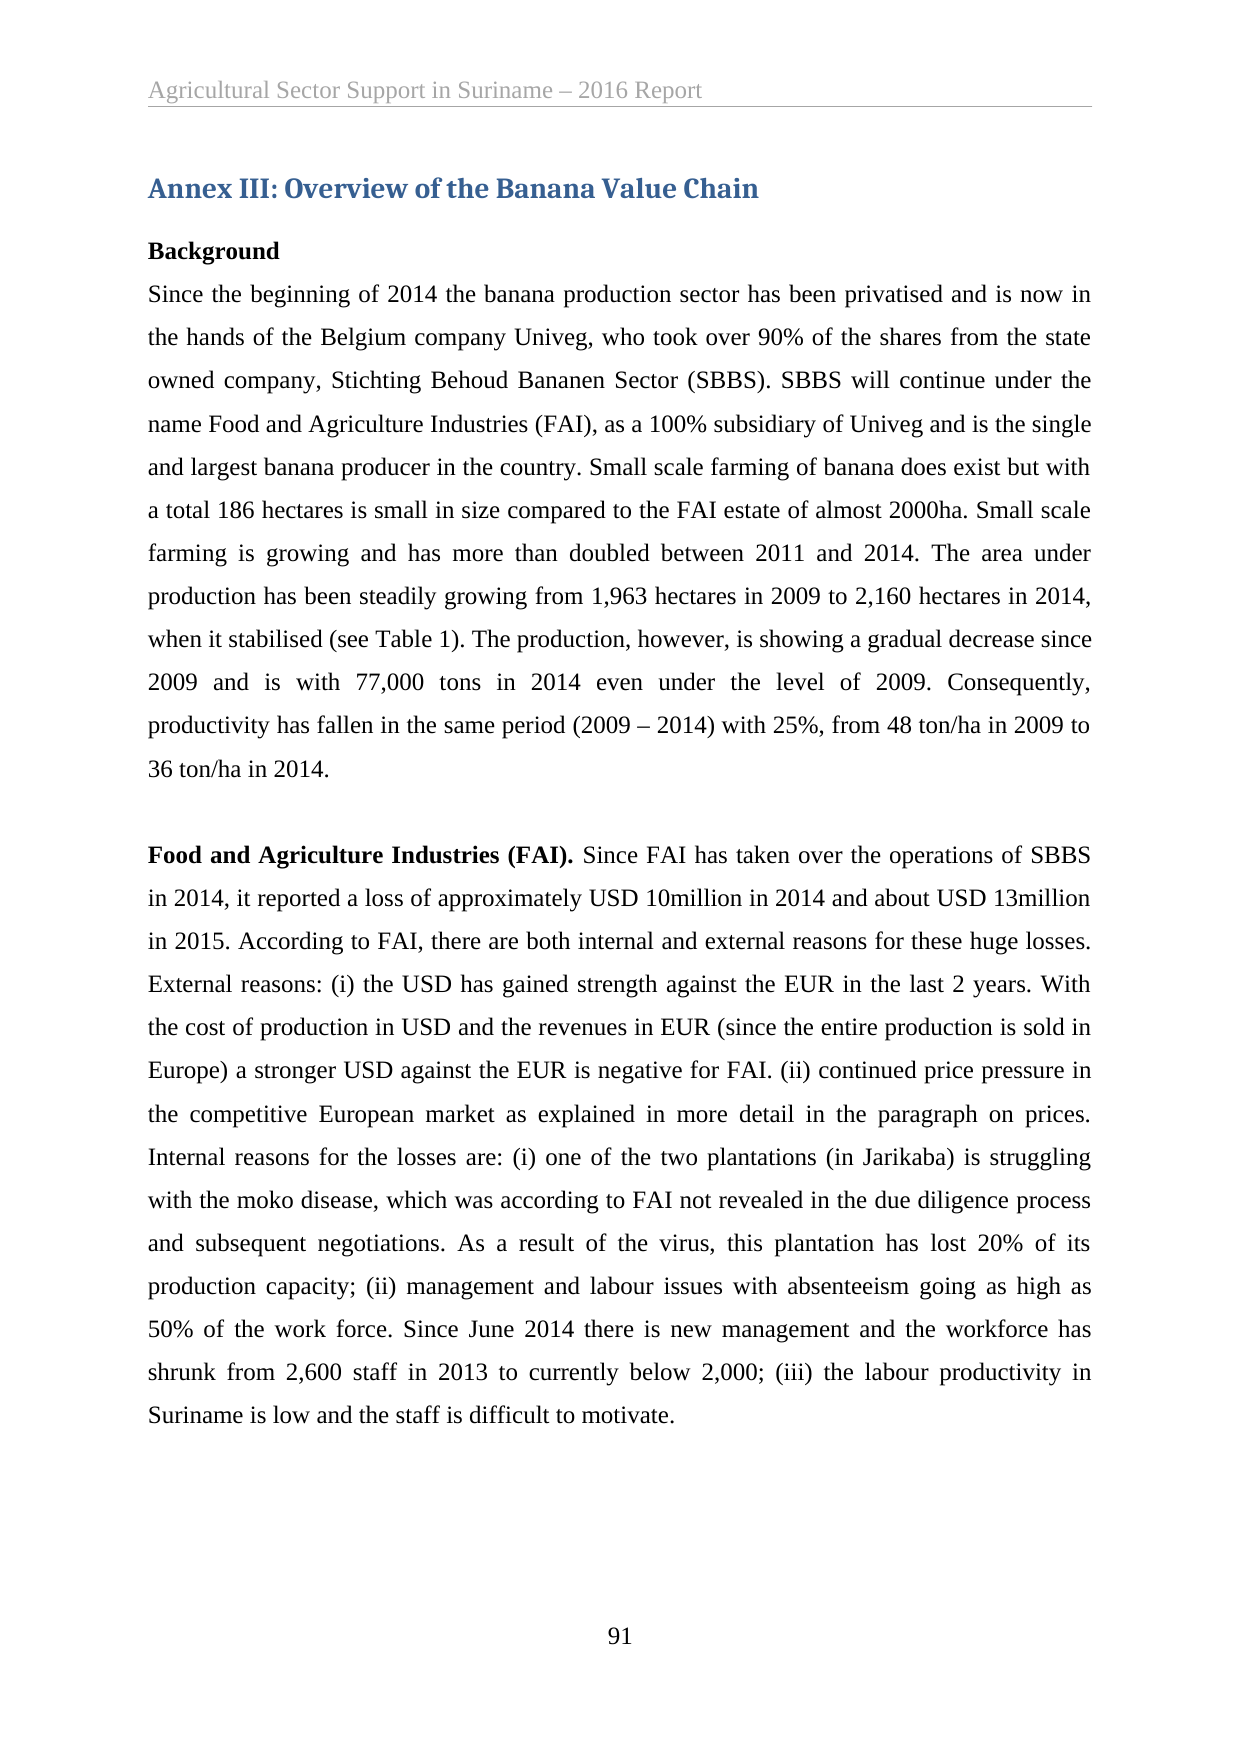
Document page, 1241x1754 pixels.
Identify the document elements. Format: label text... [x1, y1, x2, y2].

text Since the beginning of 2014 the banana production sector has been privatised and is now in the hands of the Belgium company Univeg, who took over 90% of the shares from the state owned company, Stichting Behoud Bananen Sector (SBBS). SBBS will continue under the name Food and Agriculture Industries (FAI), as a 100% subsidiary of Univeg and is the single and largest banana producer in the country. Small scale farming of banana does exist but with a total 186 hectares is small in size compared to the FAI estate of almost 2000ha. Small scale farming is growing and has more than doubled between 2011 and 2014. The area under production has been steadily growing from 1,963 hectares in 2009 to 2,160 hectares in 2014, when it stabilised (see Table 1). The production, however, is showing a gradual decrease since 2009 and is with 77,000 tons in 2014 even under the level of 2009. Consequently, productivity has fallen in the same period (2009 – 2014) with 25%, from 48 ton/ha in 2009 to 36 ton/ha in 2014. [148, 279, 1092, 782]
text Background [148, 236, 1092, 265]
text Food and Agriculture Industries (FAI). Since FAI has taken over the operations of SBBS in 2014, it reported a loss of approximately USD 10million in 2014 and about USD 13million in 2015. According to FAI, there are both internal and external reasons for these huge losses. External reasons: (i) the USD has gained strength against the EUR in the last 2 years. With the cost of production in USD and the revenues in EUR (since the entire production is sold in Europe) a stronger USD against the EUR is negative for FAI. (ii) continued price pressure in the competitive European market as explained in more detail in the paragraph on prices. Internal reasons for the losses are: (i) one of the two plantations (in Jarikaba) is struggling with the moko disease, which was according to FAI not revealed in the due diligence process and subsequent negotiations. As a result of the virus, this plantation has lost 20% of its production capacity; (ii) management and labour issues with absenteeism going as high as 50% of the work force. Since June 2014 there is new management and the workforce has shrunk from 2,600 staff in 2013 to currently below 2,000; (iii) the labour productivity in Suriname is low and the staff is difficult to motivate. [148, 840, 1092, 1429]
subtitle Annex III: Overview of the Banana Value Chain [148, 173, 1092, 206]
